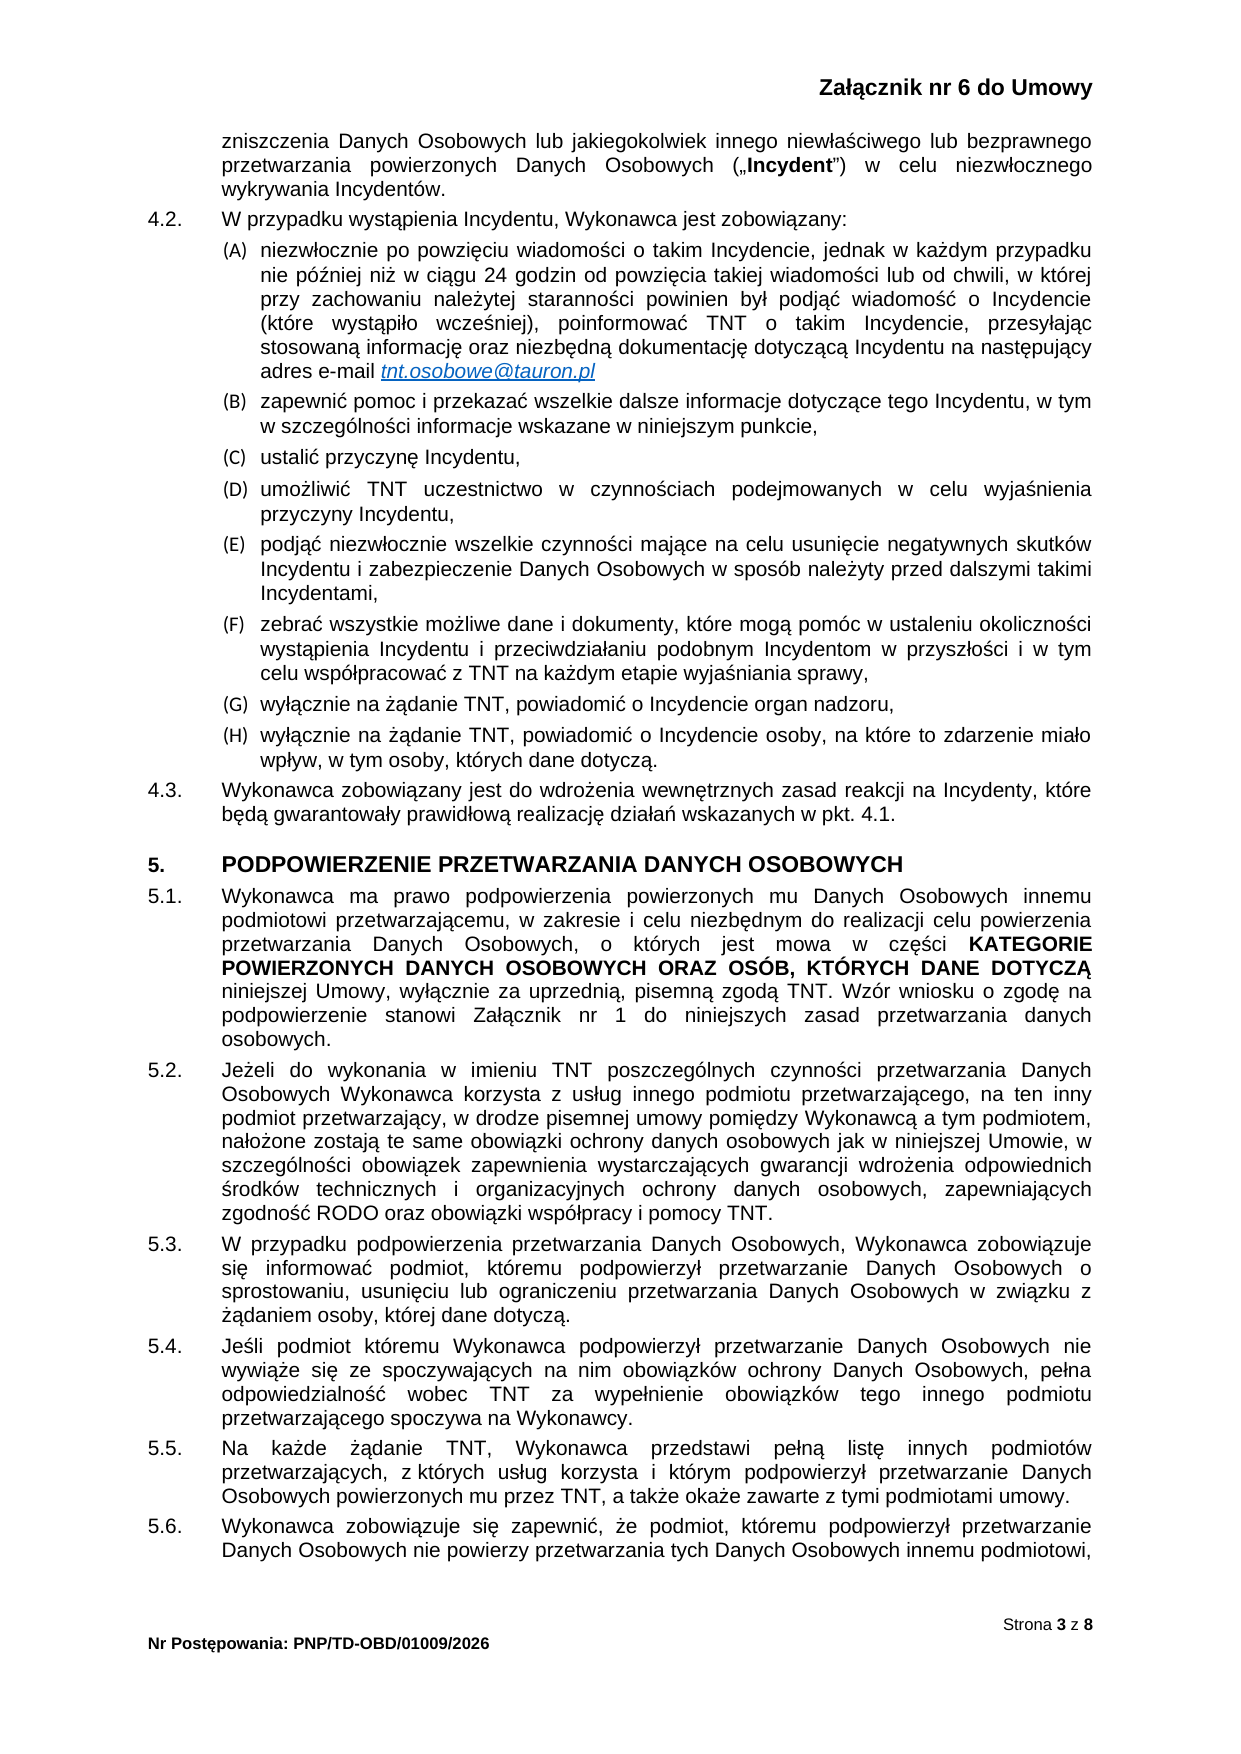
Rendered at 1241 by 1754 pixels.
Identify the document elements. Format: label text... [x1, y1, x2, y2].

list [148, 129, 1093, 201]
list Wykonawca zobowiązany jest do wdrożenia wewnętrznych zasad reakcji na Incydenty, które będą gwarantowały prawidłową realizację działań wskazanych w pkt. 4.1. [148, 778, 1093, 826]
list Jeżeli do wykonania w imieniu TNT poszczególnych czynności przetwarzania Danych Osobowych Wykonawca korzysta z usług innego podmiotu przetwarzającego, na ten inny podmiot przetwarzający, w drodze pisemnej umowy pomiędzy Wykonawcą a tym podmiotem, nałożone zostają te same obowiązki ochrony danych osobowych jak w niniejszej Umowie, w szczególności obowiązek zapewnienia wystarczających gwarancji wdrożenia odpowiednich środków technicznych i organizacyjnych ochrony danych osobowych, zapewniających zgodność RODO oraz obowiązki współpracy i pomocy TNT. [148, 1057, 1093, 1225]
list umożliwić TNT uczestnictwo w czynnościach podejmowanych w celu wyjaśnienia przyczyny Incydentu, [223, 476, 1093, 525]
list zapewnić pomoc i przekazać wszelkie dalsze informacje dotyczące tego Incydentu, w tym w szczególności informacje wskazane w niniejszym punkcie, [223, 389, 1093, 438]
list PODPOWIERZENIE PRZETWARZANIA DANYCH OSOBOWYCH [148, 851, 1093, 877]
list ustalić przyczynę Incydentu, [223, 444, 1093, 470]
list wyłącznie na żądanie TNT, powiadomić o Incydencie organ nadzoru, [223, 691, 1093, 716]
list Jeśli podmiot któremu Wykonawca podpowierzył przetwarzanie Danych Osobowych nie wywiąże się ze spoczywających na nim obowiązków ochrony Danych Osobowych, pełna odpowiedzialność wobec TNT za wypełnienie obowiązków tego innego podmiotu przetwarzającego spoczywa na Wykonawcy. [148, 1333, 1093, 1429]
list wyłącznie na żądanie TNT, powiadomić o Incydencie osoby, na które to zdarzenie miało wpływ, w tym osoby, których dane dotyczą. [223, 722, 1093, 772]
list zebrać wszystkie możliwe dane i dokumenty, które mogą pomóc w ustaleniu okoliczności wystąpienia Incydentu i przeciwdziałaniu podobnym Incydentom w przyszłości i w tym celu współpracować z TNT na każdym etapie wyjaśniania sprawy, [223, 611, 1093, 684]
list Na każde żądanie TNT, Wykonawca przedstawi pełną listę innych podmiotów przetwarzających, z których usług korzysta i którym podpowierzył przetwarzanie Danych Osobowych powierzonych mu przez TNT, a także okaże zawarte z tymi podmiotami umowy. [148, 1436, 1093, 1507]
list W przypadku wystąpienia Incydentu, Wykonawca jest zobowiązany: [148, 207, 1093, 231]
list Wykonawca ma prawo podpowierzenia powierzonych mu Danych Osobowych innemu podmiotowi przetwarzającemu, w zakresie i celu niezbędnym do realizacji celu powierzenia przetwarzania Danych Osobowych, o których jest mowa w części KATEGORIE POWIERZONYCH DANYCH OSOBOWYCH ORAZ OSÓB, KTÓRYCH DANE DOTYCZĄ niniejszej Umowy, wyłącznie za uprzednią, pisemną zgodą TNT. Wzór wniosku o zgodę na podpowierzenie stanowi Załącznik nr 1 do niniejszych zasad przetwarzania danych osobowych. [148, 883, 1093, 1051]
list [148, 1514, 1093, 1562]
list podjąć niezwłocznie wszelkie czynności mające na celu usunięcie negatywnych skutków Incydentu i zabezpieczenie Danych Osobowych w sposób należyty przed dalszymi takimi Incydentami, [223, 532, 1093, 605]
list W przypadku podpowierzenia przetwarzania Danych Osobowych, Wykonawca zobowiązuje się informować podmiot, któremu podpowierzył przetwarzanie Danych Osobowych o sprostowaniu, usunięciu lub ograniczeniu przetwarzania Danych Osobowych w związku z żądaniem osoby, której dane dotyczą. [148, 1231, 1093, 1327]
list niezwłocznie po powzięciu wiadomości o takim Incydencie, jednak w każdym przypadku nie później niż w ciągu 24 godzin od powzięcia takiej wiadomości lub od chwili, w której przy zachowaniu należytej staranności powinien był podjąć wiadomość o Incydencie (które wystąpiło wcześniej), poinformować TNT o takim Incydencie, przesyłając stosowaną informację oraz niezbędną dokumentację dotyczącą Incydentu na następujący adres e-mail tnt.osobowe@tauron.pl [223, 237, 1093, 382]
